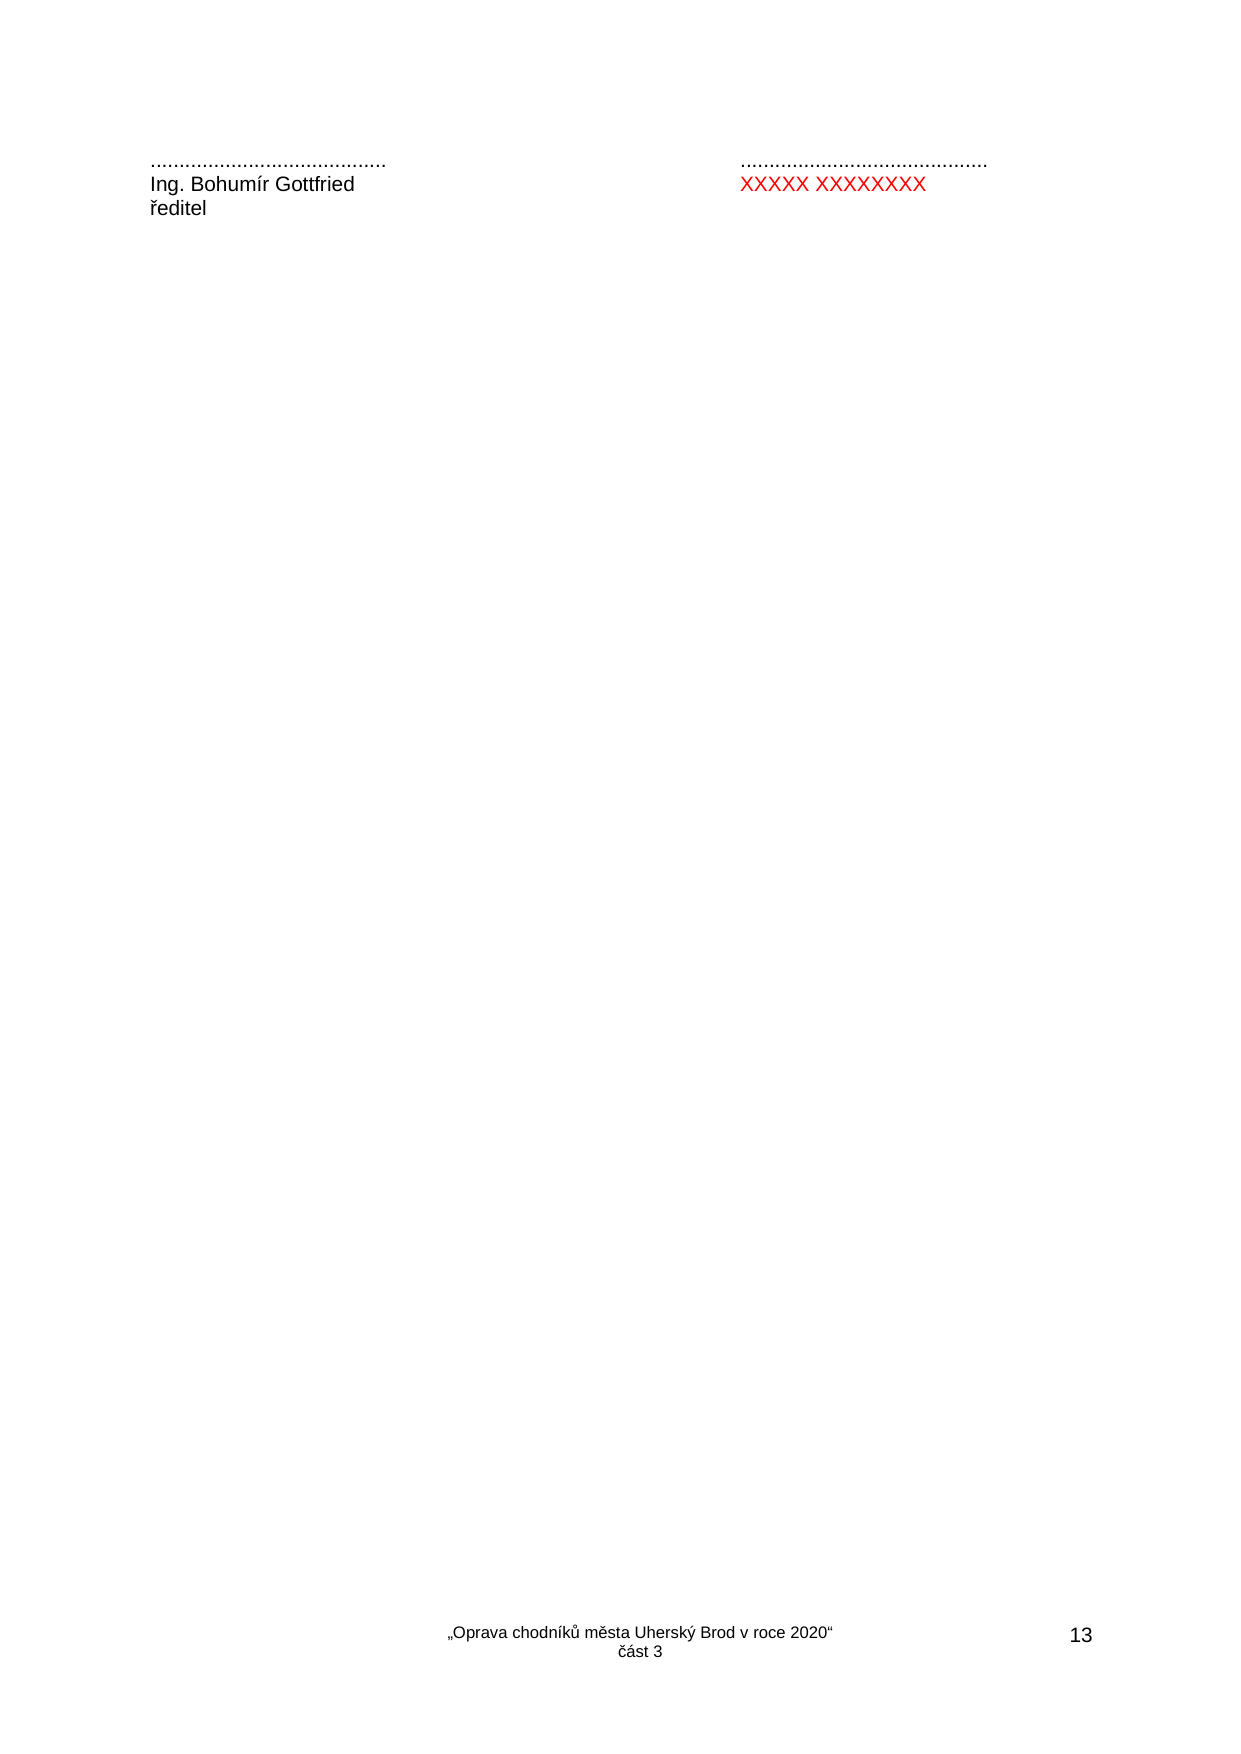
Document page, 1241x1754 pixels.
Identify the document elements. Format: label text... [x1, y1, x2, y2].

text ředitel [150, 196, 1093, 219]
text Ing. Bohumír Gottfried XXXXX XXXXXXXX [150, 172, 1093, 196]
text ......................................... ........................................... [150, 148, 1093, 172]
